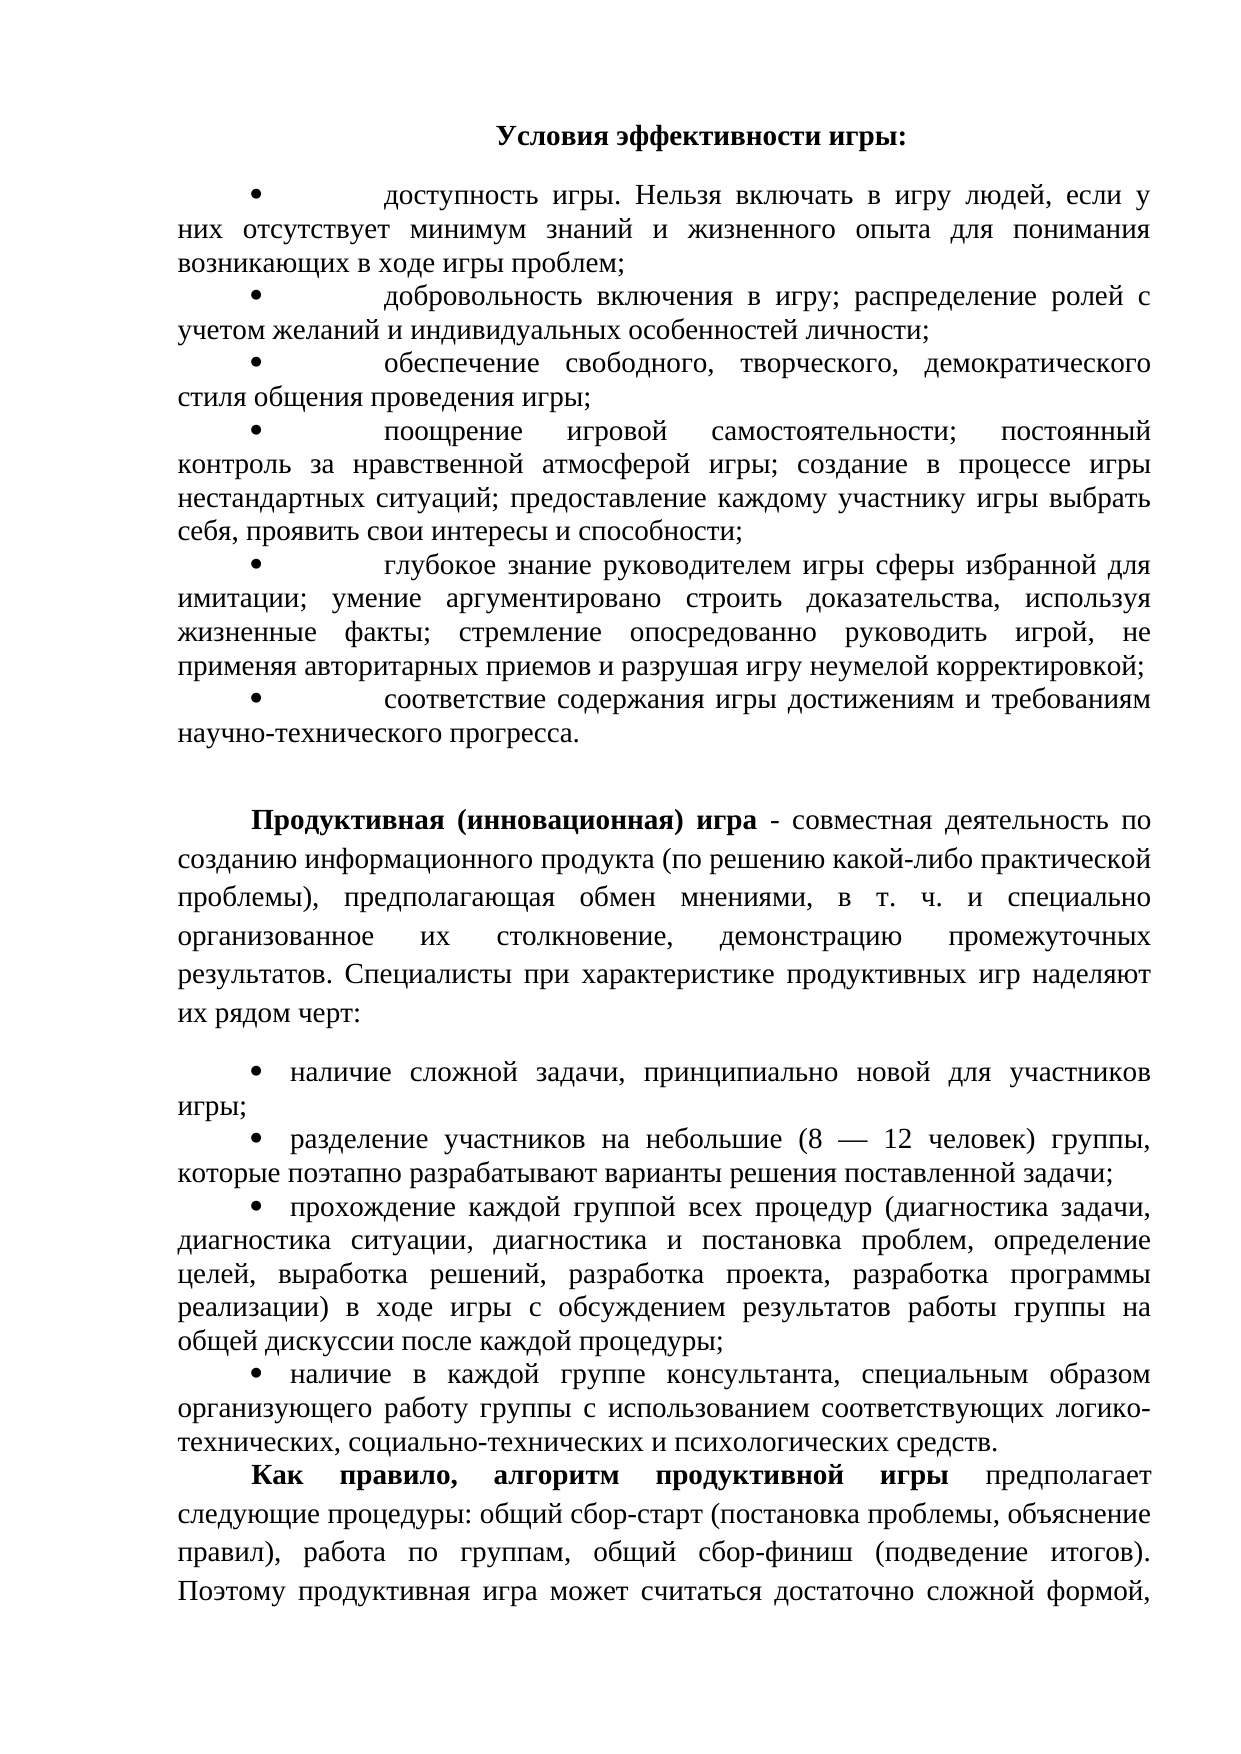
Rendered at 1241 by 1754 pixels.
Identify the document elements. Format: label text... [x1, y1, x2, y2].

list разделение участников на небольшие (8 — 12 человек) группы, которые поэтапно разрабатывают варианты решения поставленной задачи; [177, 1121, 1152, 1189]
list наличие в каждой группе консультанта, специальным образом организующего работу группы с использованием соответствующих логико-технических, социально-технических и психологических средств. [177, 1356, 1152, 1457]
list обеспечение свободного, творческого, демократического стиля общения проведения игры; [177, 345, 1152, 413]
list прохождение каждой группой всех процедур (диагностика задачи, диагностика ситуации, диагностика и постановка проблем, определение целей, выработка решений, разработка проекта, разработка программы реализации) в ходе игры с обсуждением результатов работы группы на общей дискуссии после каждой процедуры; [177, 1189, 1152, 1356]
text Продуктивная (инновационная) игра - совместная деятельность по созданию информационного продукта (по решению какой-либо практической проблемы), предполагающая обмен мнениями, в т. ч. и специально организованное их столкновение, демонстрацию промежуточных результатов. Специалисты при характеристике продуктивных игр наделяют их рядом черт: [177, 802, 1152, 1028]
list поощрение игровой самостоятельности; постоянный контроль за нравственной атмосферой игры; создание в процессе игры нестандартных ситуаций; предоставление каждому участнику игры выбрать себя, проявить свои интересы и способности; [177, 413, 1152, 547]
list добровольность включения в игру; распределение ролей с учетом желаний и индивидуальных особенностей личности; [177, 278, 1152, 345]
list наличие сложной задачи, принципиально новой для участников игры; [177, 1054, 1152, 1121]
list доступность игры. Нельзя включать в игру людей, если у них отсутствует минимум знаний и жизненного опыта для понимания возникающих в ходе игры проблем; [177, 177, 1152, 278]
list глубокое знание руководителем игры сферы избранной для имитации; умение аргументировано строить доказательства, используя жизненные факты; стремление опосредованно руководить игрой, не применяя авторитарных приемов и разрушая игру неумелой корректировкой; [177, 547, 1152, 681]
text Условия эффективности игры: [177, 118, 1152, 152]
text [177, 1457, 1152, 1606]
list соответствие содержания игры достижениям и требованиям научно-технического прогресса. [177, 681, 1152, 748]
